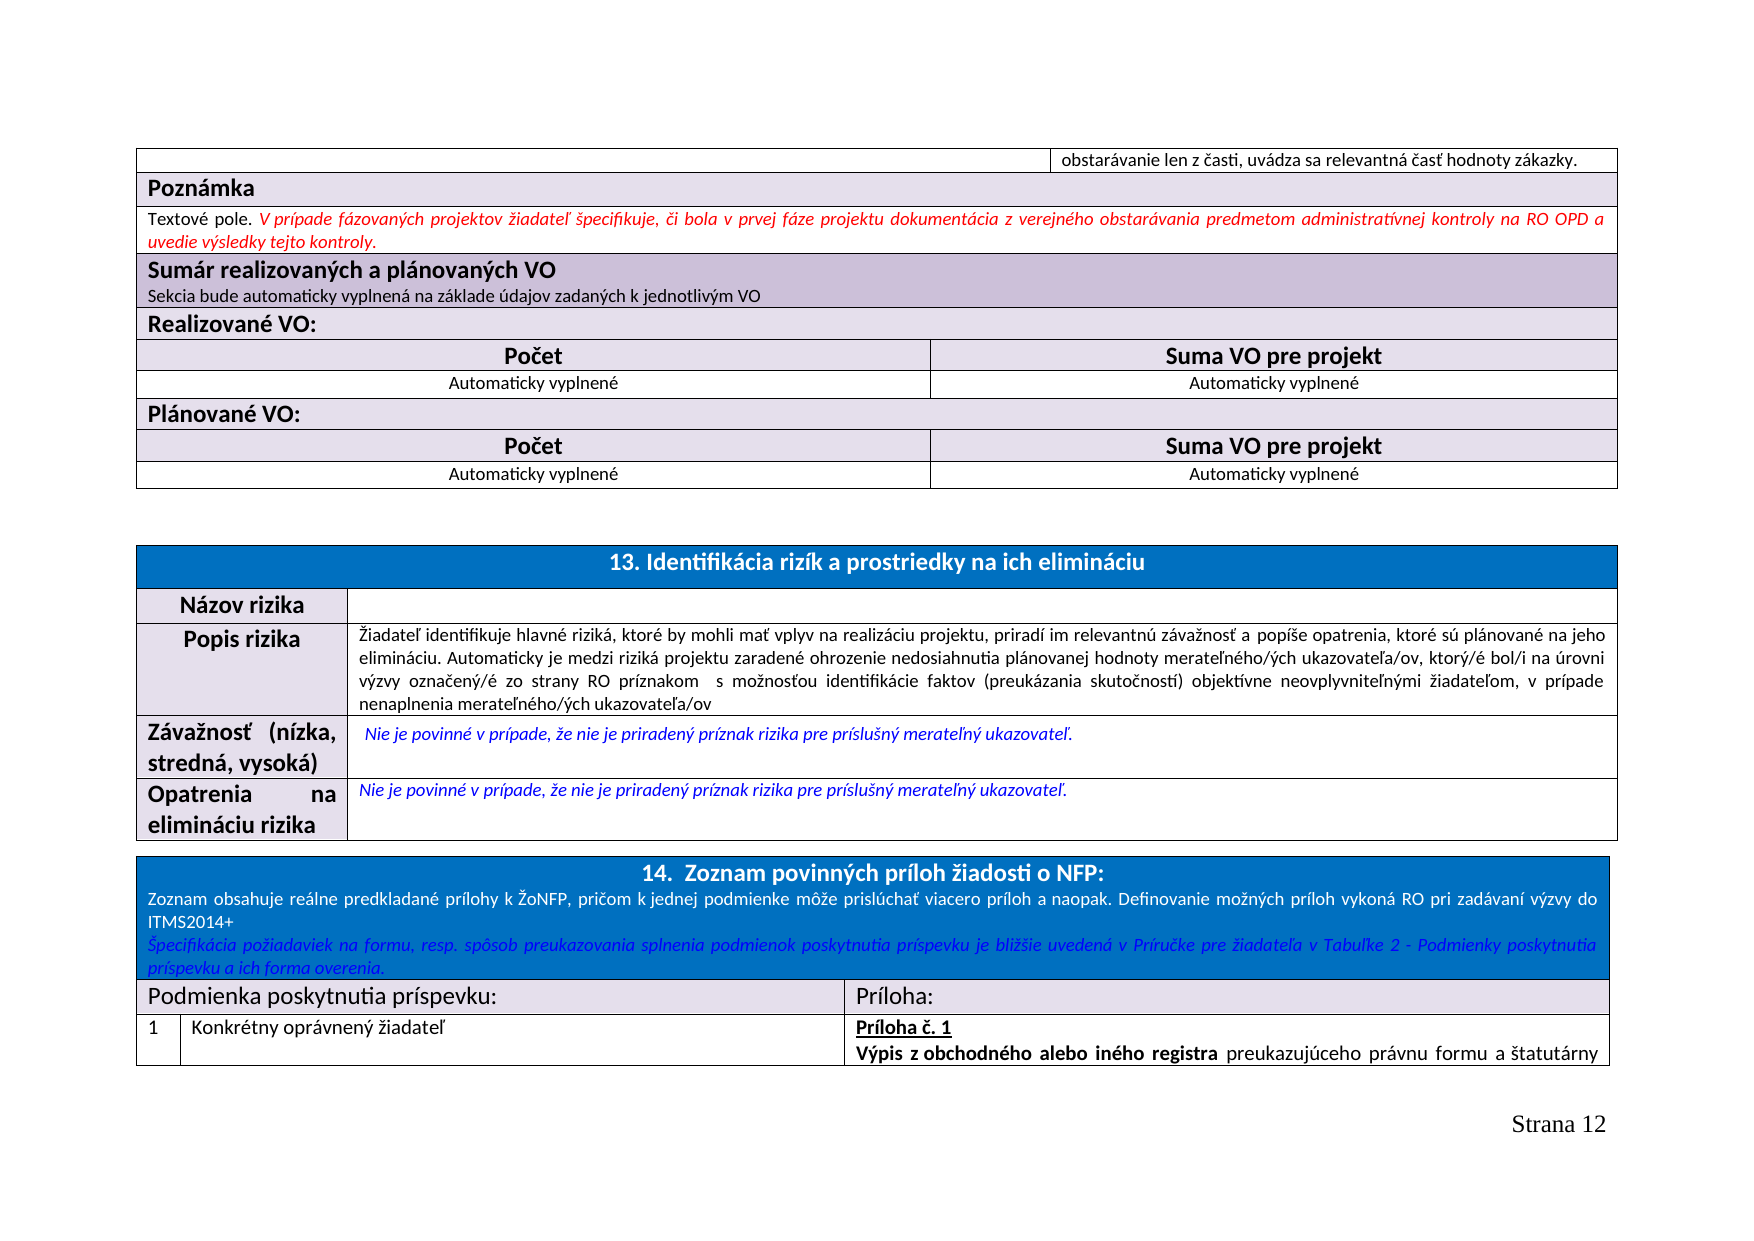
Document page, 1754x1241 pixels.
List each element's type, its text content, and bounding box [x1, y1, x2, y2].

table_cell Príloha: [845, 980, 1609, 1013]
table_cell Automaticky vyplnené [137, 371, 930, 398]
table_cell Žiadateľ identifikuje hlavné riziká, ktoré by mohli mať vplyv na realizáciu projektu, priradí im relevantnú závažnosť a popíše opatrenia, ktoré sú plánované na jeho elimináciu. Automaticky je medzi riziká projektu zaradené ohrozenie nedosiahnutia plánovanej hodnoty merateľného/ých ukazovateľa/ov, ktorý/é bol/i na úrovni výzvy označený/é zo strany RO príznakom s možnosťou identifikácie faktov (preukázania skutočností) objektívne neovplyvniteľnými žiadateľom, v prípade nenaplnenia merateľného/ých ukazovateľa/ov [348, 624, 1617, 715]
table_cell Suma VO pre projekt [931, 430, 1617, 461]
table_cell Plánované VO: [137, 399, 1617, 429]
table_cell Názov rizika [137, 589, 347, 623]
table_cell Automaticky vyplnené [931, 371, 1617, 398]
table_cell Opatrenia na elimináciu rizika [137, 779, 347, 839]
table_cell Automaticky vyplnené [931, 462, 1617, 488]
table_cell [1051, 149, 1617, 172]
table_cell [137, 149, 1050, 172]
table_cell Popis rizika [137, 624, 347, 715]
table_cell Nie je povinné v prípade, že nie je priradený príznak rizika pre príslušný merateľný ukazovateľ. [348, 716, 1617, 777]
table_cell Podmienka poskytnutia príspevku: [137, 980, 844, 1013]
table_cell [845, 1015, 1609, 1065]
table_cell Nie je povinné v prípade, že nie je priradený príznak rizika pre príslušný merateľný ukazovateľ. [348, 779, 1617, 839]
table_cell Závažnosť (nízka, stredná, vysoká) [137, 716, 347, 777]
table_cell Počet [137, 430, 930, 461]
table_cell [181, 1015, 844, 1065]
table_cell [348, 589, 1617, 623]
table_cell Poznámka [137, 173, 1617, 206]
table_header 14. Zoznam povinných príloh žiadosti o NFP: Zoznam obsahuje reálne predkladané prílohy k ŽoNFP, pričom k jednej podmienke môže prislúchať viacero príloh a naopak. Definovanie možných príloh vykoná RO pri zadávaní výzvy do ITMS2014+ Špecifikácia požiadaviek na formu, resp. spôsob preukazovania splnenia podmienok poskytnutia príspevku je bližšie uvedená v Príručke pre žiadateľa v Tabuľke 2 - Podmienky poskytnutia príspevku a ich forma overenia. [137, 857, 1609, 979]
table_cell 1 [137, 1015, 180, 1065]
table_cell Počet [137, 340, 930, 370]
table_cell Suma VO pre projekt [931, 340, 1617, 370]
table_cell Textové pole. V prípade fázovaných projektov žiadateľ špecifikuje, či bola v prvej fáze projektu dokumentácia z verejného obstarávania predmetom administratívnej kontroly na RO OPD a uvedie výsledky tejto kontroly. [137, 207, 1617, 253]
table_header 13. Identifikácia rizík a prostriedky na ich elimináciu [137, 546, 1617, 588]
table_cell Realizované VO: [137, 308, 1617, 339]
table_cell Automaticky vyplnené [137, 462, 930, 488]
table_cell Sumár realizovaných a plánovaných VO Sekcia bude automaticky vyplnená na základe údajov zadaných k jednotlivým VO [137, 254, 1617, 307]
